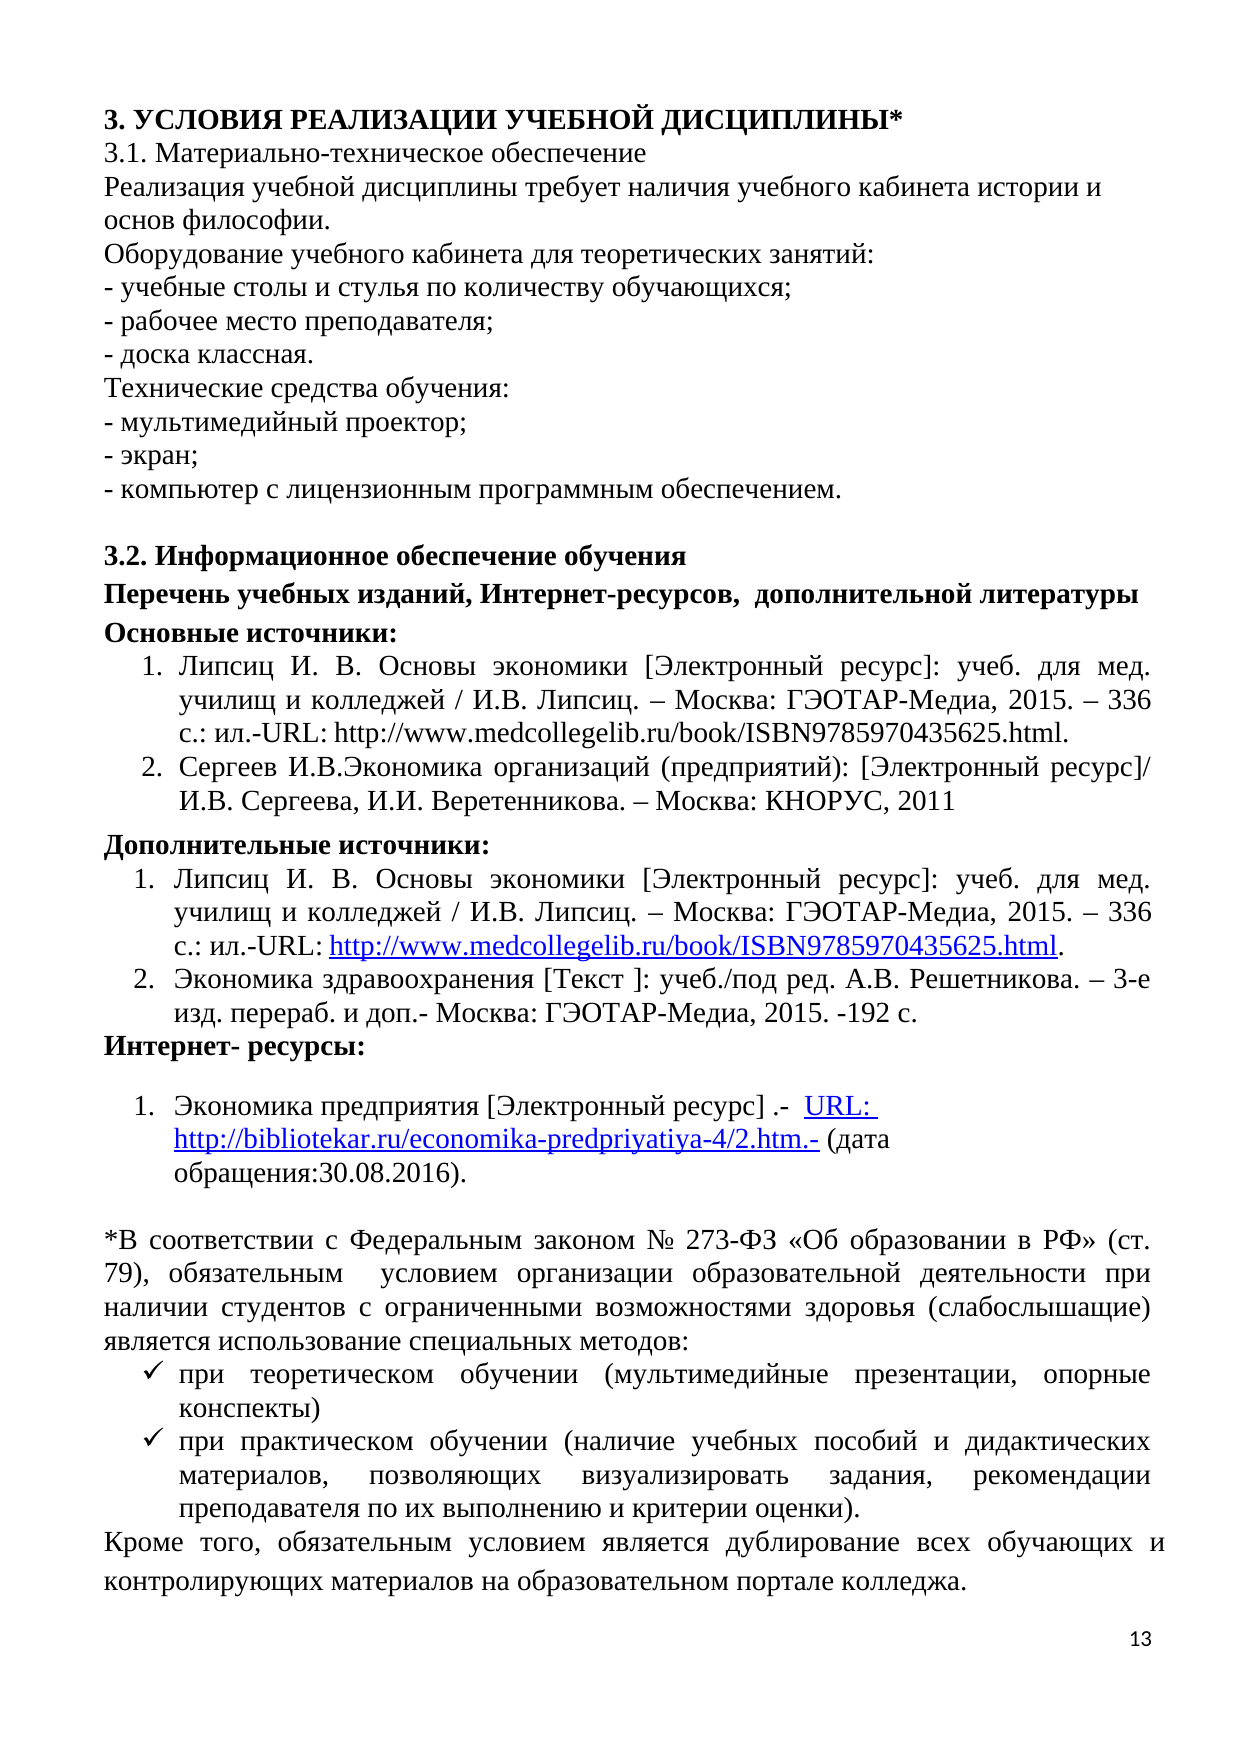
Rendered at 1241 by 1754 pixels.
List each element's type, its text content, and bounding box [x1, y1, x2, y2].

list Сергеев И.В.Экономика организаций (предприятий): [Электронный ресурс]/ И.В. Сергеева, И.И. Веретенникова. – Москва: КНОРУС, 2011 [141, 749, 1152, 816]
text Оборудование учебного кабинета для теоретических занятий: [103, 236, 1152, 269]
list Липсиц И. В. Основы экономики [Электронный ресурс]: учеб. для мед. училищ и колледжей / И.В. Липсиц. – Москва: ГЭОТАР-Медиа, 2015. – 336 с.: ил.-URL: http://www.medcollegelib.ru/book/ISBN9785970435625.html. [133, 861, 1152, 961]
list Экономика здравоохранения [Текст ]: учеб./под ред. А.В. Решетникова. – 3-е изд. перераб. и доп.- Москва: ГЭОТАР-Медиа, 2015. -192 с. [133, 961, 1152, 1028]
text *В соответствии с Федеральным законом № 273-ФЗ «Об образовании в РФ» (ст. 79), обязательным условием организации образовательной деятельности при наличии студентов с ограниченными возможностями здоровья (слабослышащие) является использование специальных методов: [103, 1222, 1152, 1356]
list Экономика предприятия [Электронный ресурс] .- URL: http://bibliotekar.ru/economika-predpriyatiya-4/2.htm.- (дата обращения:30.08.2016). [133, 1088, 1152, 1188]
list при практическом обучении (наличие учебных пособий и дидактических материалов, позволяющих визуализировать задания, рекомендации преподавателя по их выполнению и критерии оценки). [141, 1423, 1152, 1524]
text 3.2. Информационное обеспечение обучения [103, 538, 1152, 571]
list при теоретическом обучении (мультимедийные презентации, опорные конспекты) [141, 1356, 1152, 1423]
text Перечень учебных изданий, Интернет-ресурсов, дополнительной литературы [103, 576, 1152, 610]
text Кроме того, обязательным условием является дублирование всех обучающих и контролирующих материалов на образовательном портале колледжа. [103, 1524, 1166, 1596]
text - мультимедийный проектор; [103, 404, 1152, 437]
subtitle Основные источники: [103, 615, 1152, 648]
text Интернет- ресурсы: [103, 1028, 1152, 1062]
text - экран; [103, 437, 1152, 471]
text 3. УСЛОВИЯ РЕАЛИЗАЦИИ УЧЕБНОЙ ДИСЦИПЛИНЫ* [103, 102, 1152, 135]
text 3.1. Материально-техническое обеспечение [103, 135, 1152, 169]
text Дополнительные источники: [103, 827, 1152, 861]
text Технические средства обучения: [103, 370, 1152, 404]
text - доска классная. [103, 337, 1152, 370]
text - рабочее место преподавателя; [103, 303, 1152, 337]
list Липсиц И. В. Основы экономики [Электронный ресурс]: учеб. для мед. училищ и колледжей / И.В. Липсиц. – Москва: ГЭОТАР-Медиа, 2015. – 336 с.: ил.-URL: http://www.medcollegelib.ru/book/ISBN9785970435625.html. [141, 648, 1152, 749]
text - компьютер с лицензионным программным обеспечением. [103, 471, 1152, 504]
text - учебные столы и стулья по количеству обучающихся; [103, 269, 1152, 303]
text Реализация учебной дисциплины требует наличия учебного кабинета истории и основ философии. [103, 169, 1152, 236]
